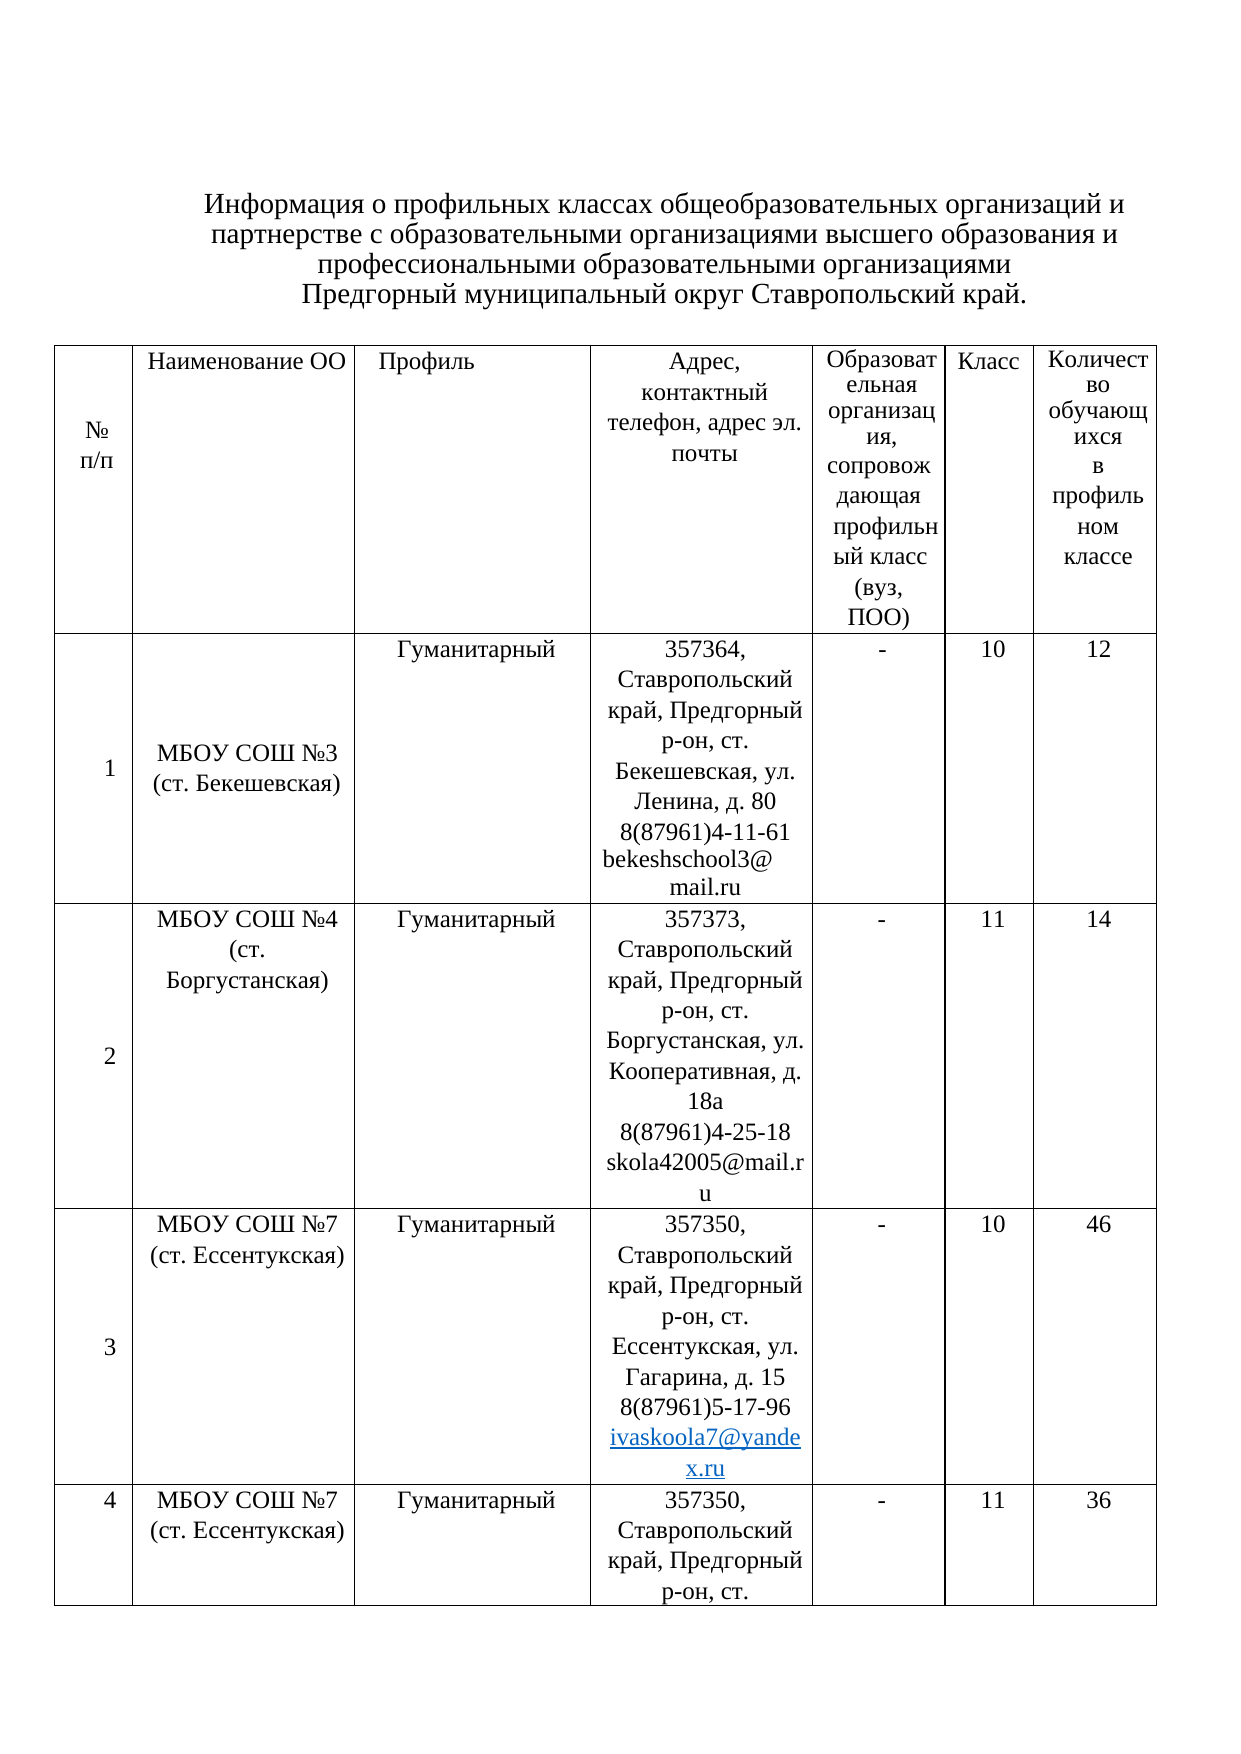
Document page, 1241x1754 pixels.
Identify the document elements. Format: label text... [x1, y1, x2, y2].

table_header Образовательная организация, сопровождающая профильный класс (вуз, ПОО) [813, 346, 944, 633]
table_cell [55, 1485, 132, 1605]
table_cell - [813, 1209, 944, 1483]
table_cell 10 [946, 1209, 1033, 1483]
table_header Наименование ОО [133, 346, 354, 633]
table_header Класс [946, 346, 1033, 633]
table_cell [55, 634, 132, 903]
table_cell [55, 1209, 132, 1483]
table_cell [591, 1485, 812, 1605]
text Информация о профильных классах общеобразовательных организаций и партнерстве с образовательными организациями высшего образования и профессиональными образовательными организациями [177, 189, 1152, 280]
table_cell Гуманитарный [355, 634, 590, 903]
table_cell МБОУ СОШ №3 (ст. Бекешевская) [133, 634, 354, 903]
table_cell 357364, Ставропольский край, Предгорный р-он, ст. Бекешевская, ул. Ленина, д. 80 8(87961)4-11-61 bekeshschool3@ mail.ru [591, 634, 812, 903]
table_cell 11 [946, 1485, 1033, 1605]
table_cell 46 [1034, 1209, 1156, 1483]
table_cell Гуманитарный [355, 1485, 590, 1605]
table_cell Гуманитарный [355, 1209, 590, 1483]
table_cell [133, 1485, 354, 1605]
table_header № п/п [55, 346, 132, 633]
text Предгорный муниципальный округ Ставропольский край. [177, 280, 1152, 310]
table_header Профиль [355, 346, 590, 633]
table_cell 357350, Ставропольский край, Предгорный р-он, ст. Ессентукская, ул. Гагарина, д. 15 8(87961)5-17-96 ivaskoola7@yandex.ru [591, 1209, 812, 1483]
table_cell - [813, 904, 944, 1208]
table_cell 12 [1034, 634, 1156, 903]
table_cell 14 [1034, 904, 1156, 1208]
table_header Адрес, контактный телефон, адрес эл. почты [591, 346, 812, 633]
table_header Количество обучающихся в профильном классе [1034, 346, 1156, 633]
table_cell 10 [946, 634, 1033, 903]
table_cell 357373, Ставропольский край, Предгорный р-он, ст. Боргустанская, ул. Кооперативная, д. 18а 8(87961)4-25-18 skola42005@mail.ru [591, 904, 812, 1208]
table_cell МБОУ СОШ №4 (ст. Боргустанская) [133, 904, 354, 1208]
table_cell 36 [1034, 1485, 1156, 1605]
table_cell 11 [946, 904, 1033, 1208]
table_cell Гуманитарный [355, 904, 590, 1208]
table_cell [55, 904, 132, 1208]
table_cell - [813, 1485, 944, 1605]
table_cell МБОУ СОШ №7 (ст. Ессентукская) [133, 1209, 354, 1483]
table_cell - [813, 634, 944, 903]
